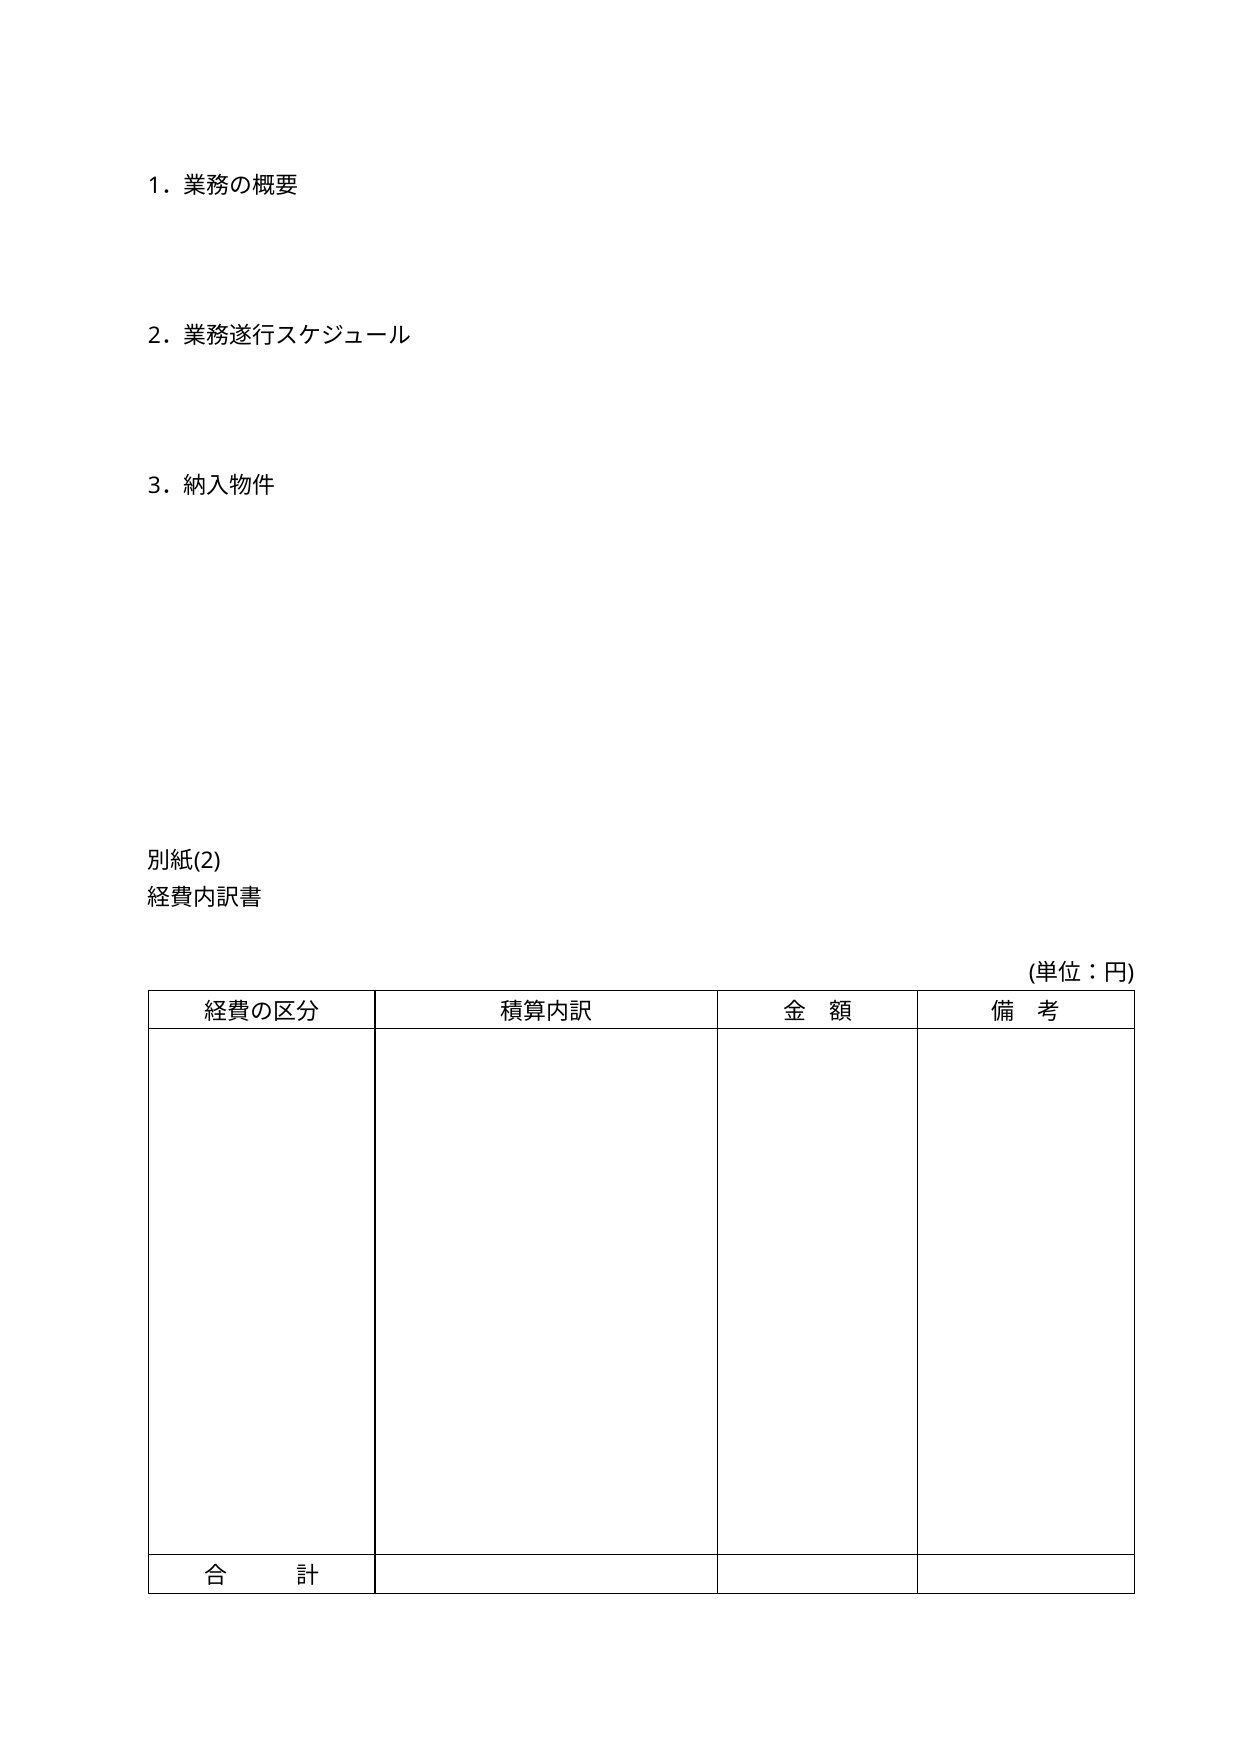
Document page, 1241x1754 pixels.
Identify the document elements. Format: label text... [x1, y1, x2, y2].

table_header 金 額 [718, 991, 917, 1028]
text (単位：円) [148, 952, 1134, 989]
table_cell [918, 1555, 1134, 1593]
text 2．業務遂行スケジュール [148, 314, 1134, 352]
table_cell [376, 1029, 717, 1554]
text 3．納入物件 [148, 464, 1134, 502]
table_cell [718, 1029, 917, 1554]
table_cell [149, 1029, 374, 1554]
table_cell [718, 1555, 917, 1593]
text 別紙(2) [148, 839, 1134, 877]
table_header 経費の区分 [149, 991, 374, 1028]
table_cell [918, 1029, 1134, 1554]
table_cell [376, 1555, 717, 1593]
table_header 積算内訳 [376, 991, 717, 1028]
table_header 備 考 [918, 991, 1134, 1028]
text 経費内訳書 [148, 877, 1134, 914]
text 1．業務の概要 [148, 164, 1134, 202]
table_cell 合 計 [149, 1555, 374, 1593]
